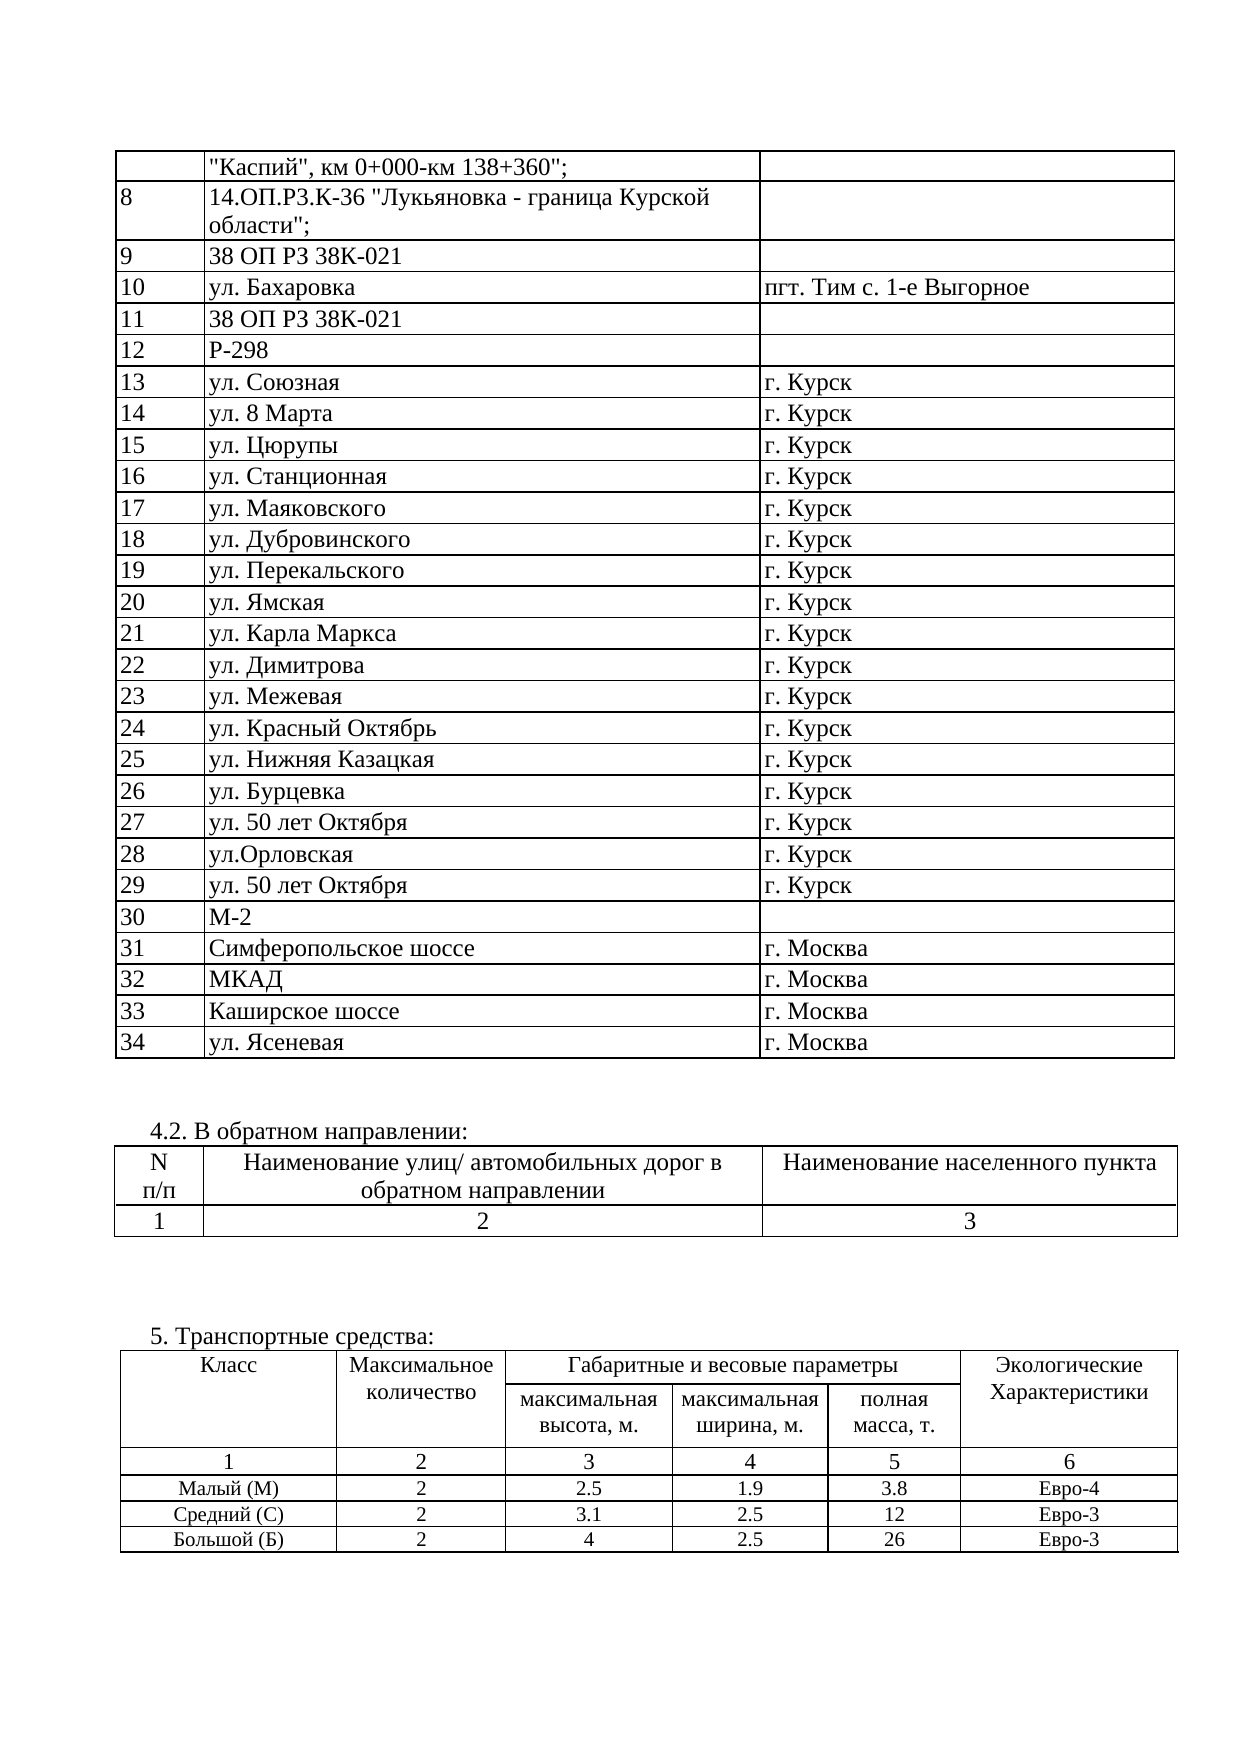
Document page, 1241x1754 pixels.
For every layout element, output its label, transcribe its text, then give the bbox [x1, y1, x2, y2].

table_cell г. Курск [761, 493, 1174, 522]
table_cell г. Курск [761, 430, 1174, 459]
table_cell 14.ОП.Р3.К-36 "Лукьяновка - граница Курской области"; [205, 182, 759, 239]
table_cell 1 [121, 1448, 336, 1474]
table_cell 15 [117, 430, 204, 459]
table_cell 4 [673, 1448, 827, 1474]
table_cell Каширское шоссе [205, 996, 759, 1026]
table_cell 13 [117, 367, 204, 397]
table_cell 3.8 [829, 1476, 960, 1500]
table_cell 5 [829, 1448, 960, 1474]
table_cell ул. 50 лет Октября [205, 807, 759, 837]
table_cell 2 [337, 1502, 505, 1526]
table_cell 20 [117, 587, 204, 617]
table_cell г. Курск [761, 650, 1174, 680]
table_cell 23 [117, 681, 204, 711]
table_cell Большой (Б) [121, 1527, 336, 1551]
table_cell ул. Бахаровка [205, 272, 759, 302]
table_cell 26 [829, 1527, 960, 1551]
table_cell ул. Маяковского [205, 493, 759, 522]
table_cell МКАД [205, 965, 759, 994]
table_header Максимальное количество [337, 1351, 505, 1446]
table_cell Евро-3 [961, 1502, 1177, 1526]
table_cell [761, 152, 1174, 180]
table_cell 38 ОП РЗ 38К-021 [205, 304, 759, 334]
table_cell 2 [337, 1448, 505, 1474]
table_header Класс [121, 1351, 336, 1446]
table_cell 3.1 [506, 1502, 672, 1526]
table_cell 2 [337, 1476, 505, 1500]
table_cell г. Москва [761, 996, 1174, 1026]
table_cell 18 [117, 524, 204, 554]
table_cell 33 [117, 996, 204, 1026]
table_cell 27 [117, 807, 204, 837]
table_cell 12 [117, 335, 204, 365]
table_cell 11 [117, 304, 204, 334]
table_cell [205, 152, 759, 180]
table_cell г. Курск [761, 461, 1174, 491]
table_cell пгт. Тим с. 1-е Выгорное [761, 272, 1174, 302]
table_cell 1.9 [673, 1476, 827, 1500]
table_cell г. Курск [761, 618, 1174, 648]
table_cell 2.5 [673, 1527, 827, 1551]
table_cell 25 [117, 744, 204, 774]
table_cell 7 [117, 152, 204, 180]
table_cell ул. Карла Маркса [205, 618, 759, 648]
table_cell максимальная высота, м. [506, 1385, 672, 1446]
table_cell ул. Красный Октябрь [205, 713, 759, 743]
table_header Наименование улиц/ автомобильных дорог в обратном направлении [204, 1147, 762, 1204]
table_cell [761, 182, 1174, 239]
table_cell ул. Дубровинского [205, 524, 759, 554]
table_cell ул. Цюрупы [205, 430, 759, 459]
table_cell 2.5 [506, 1476, 672, 1500]
table_cell ул. Станционная [205, 461, 759, 491]
table_cell ул. Межевая [205, 681, 759, 711]
table_cell 10 [117, 272, 204, 302]
table_cell 14 [117, 398, 204, 428]
table_cell 9 [117, 241, 204, 271]
table_cell 2.5 [673, 1502, 827, 1526]
table_cell 1 [115, 1205, 203, 1236]
table_cell Малый (М) [121, 1476, 336, 1500]
table_cell 31 [117, 933, 204, 963]
table_cell г. Курск [761, 587, 1174, 617]
table_cell 24 [117, 713, 204, 743]
table_cell 38 ОП РЗ 38К-021 [205, 241, 759, 271]
table_cell г. Курск [761, 367, 1174, 397]
table_header Экологические Характеристики [961, 1351, 1177, 1446]
table_cell 3 [763, 1204, 1177, 1236]
table_cell 29 [117, 870, 204, 900]
table_cell Евро-4 [961, 1476, 1177, 1500]
table_cell [761, 241, 1174, 271]
table_cell 12 [829, 1502, 960, 1526]
table_cell ул. 8 Марта [205, 398, 759, 428]
table_cell г. Курск [761, 556, 1174, 585]
text 5. Транспортные средства: [150, 1321, 1090, 1350]
table_cell Евро-3 [961, 1527, 1177, 1551]
table_cell [761, 335, 1174, 365]
table_cell 34 [117, 1027, 204, 1057]
table_cell г. Москва [761, 1027, 1174, 1057]
table_cell г. Москва [761, 965, 1174, 994]
table_cell [761, 304, 1174, 334]
table_cell ул. Димитрова [205, 650, 759, 680]
table_cell 2 [337, 1527, 505, 1551]
table_cell 6 [961, 1448, 1177, 1474]
table_cell ул. Бурцевка [205, 776, 759, 806]
table_cell 30 [117, 902, 204, 931]
table_cell Р-298 [205, 335, 759, 365]
table_cell ул. Ямская [205, 587, 759, 617]
table_cell 21 [117, 618, 204, 648]
table_header Габаритные и весовые параметры [506, 1351, 960, 1383]
table_cell ул. 50 лет Октября [205, 870, 759, 900]
table_cell ул.Орловская [205, 839, 759, 868]
table_cell ул. Перекальского [205, 556, 759, 585]
table_cell М-2 [205, 902, 759, 931]
table_cell 28 [117, 839, 204, 868]
table_cell 22 [117, 650, 204, 680]
table_cell г. Курск [761, 807, 1174, 837]
table_cell полная масса, т. [829, 1385, 960, 1446]
table_cell [761, 902, 1174, 931]
table_cell ул. Ясеневая [205, 1027, 759, 1057]
table_cell г. Курск [761, 713, 1174, 743]
table_cell 8 [117, 182, 204, 239]
table_cell 32 [117, 965, 204, 994]
table_cell г. Курск [761, 681, 1174, 711]
table_cell г. Курск [761, 870, 1174, 900]
table_cell 16 [117, 461, 204, 491]
table_header N п/п [115, 1147, 203, 1204]
table_cell Средний (С) [121, 1502, 336, 1526]
table_cell г. Курск [761, 744, 1174, 774]
table_cell ул. Нижняя Казацкая [205, 744, 759, 774]
table_cell 4 [506, 1527, 672, 1551]
table_cell 26 [117, 776, 204, 806]
table_cell г. Курск [761, 524, 1174, 554]
table_cell 2 [204, 1206, 762, 1236]
table_header Наименование населенного пункта [763, 1147, 1177, 1204]
table_cell г. Москва [761, 933, 1174, 963]
table_cell 3 [506, 1448, 672, 1474]
table_cell г. Курск [761, 839, 1174, 868]
table_cell г. Курск [761, 776, 1174, 806]
table_cell 19 [117, 556, 204, 585]
table_cell г. Курск [761, 398, 1174, 428]
table_cell Симферопольское шоссе [205, 933, 759, 963]
table_cell максимальная ширина, м. [673, 1385, 827, 1446]
text 4.2. В обратном направлении: [150, 1116, 1090, 1145]
table_cell ул. Союзная [205, 367, 759, 397]
table_cell 17 [117, 493, 204, 522]
